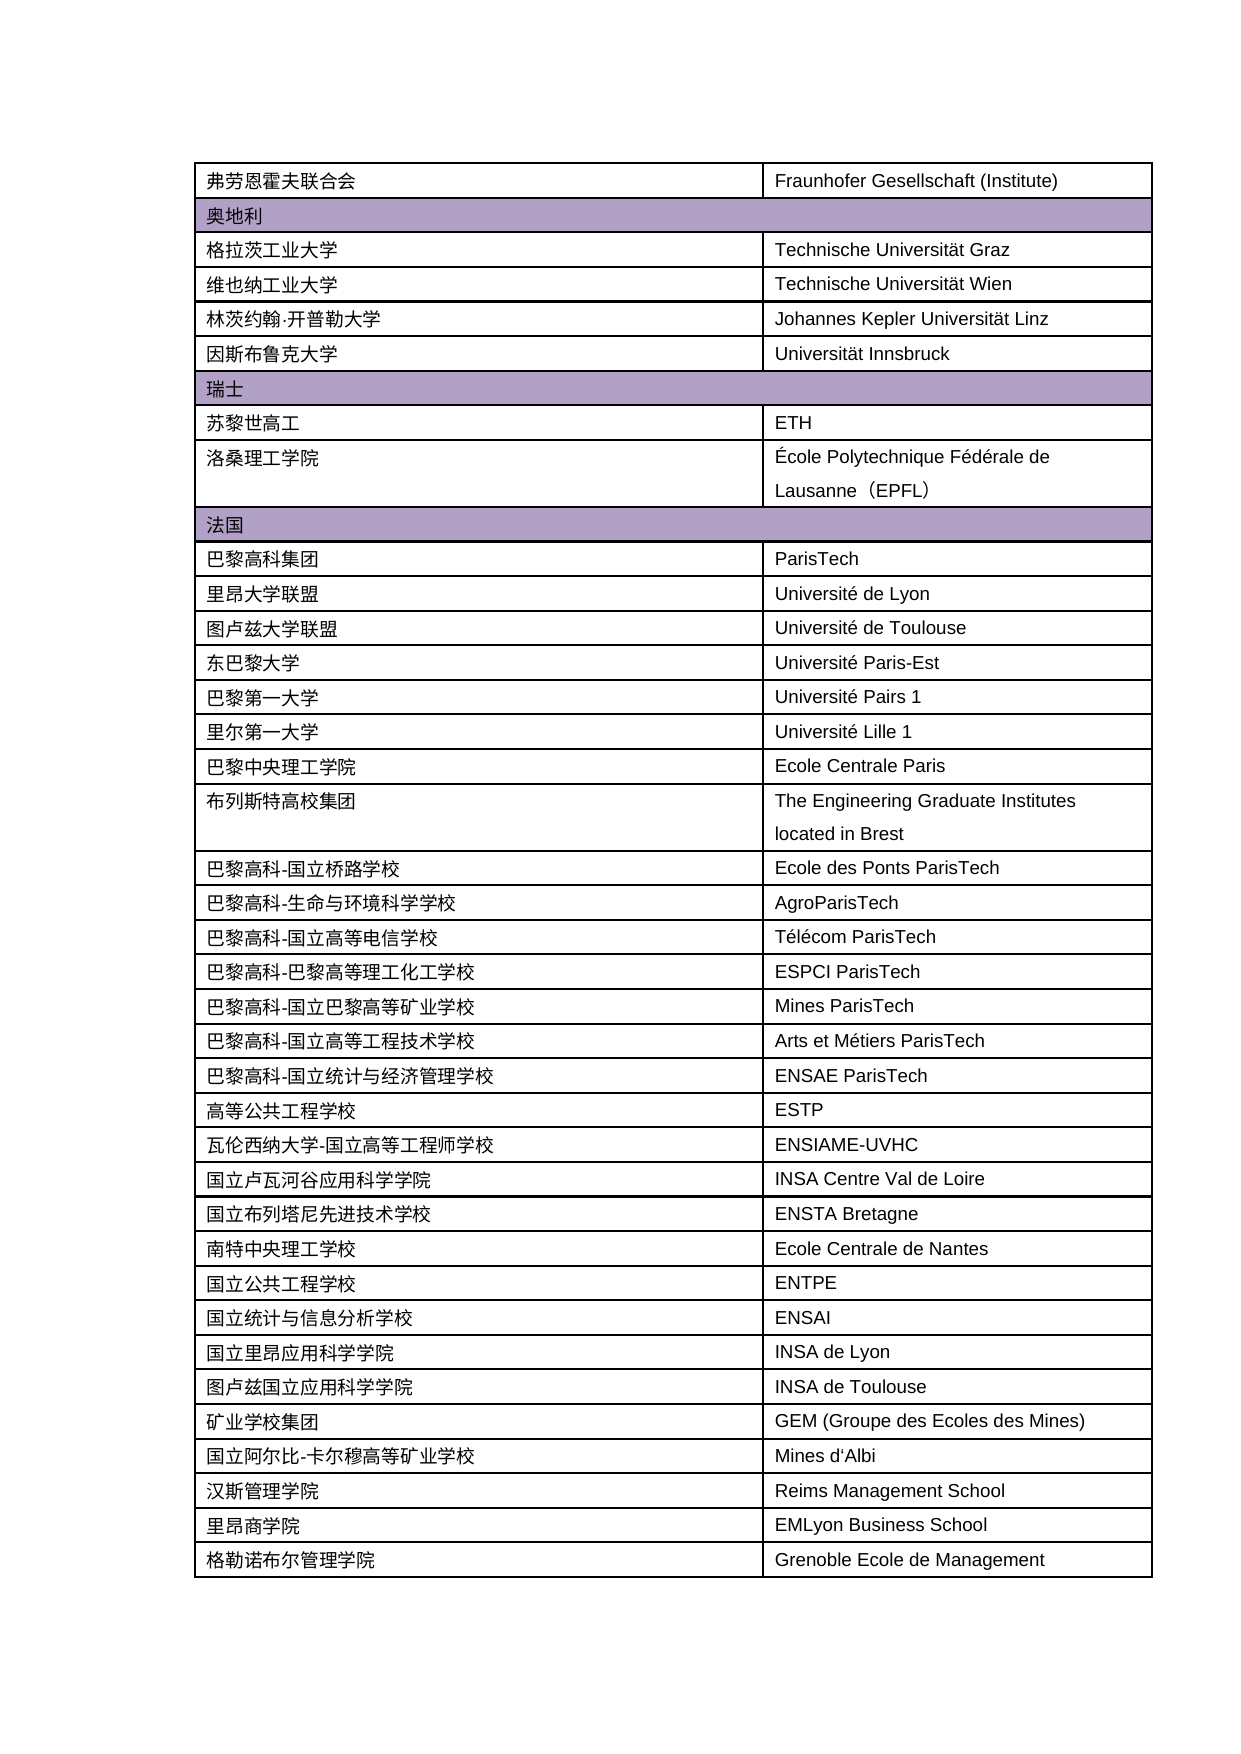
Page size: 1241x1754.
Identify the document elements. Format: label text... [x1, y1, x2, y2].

table_cell 高等公共工程学校 [196, 1094, 762, 1126]
table_cell Arts et Métiers ParisTech [764, 1025, 1151, 1057]
table_cell 国立统计与信息分析学校 [196, 1301, 762, 1334]
table_cell Université Lille 1 [764, 715, 1151, 748]
table_cell ESTP [764, 1094, 1151, 1126]
table_cell The Engineering Graduate Institutes located in Brest [764, 785, 1151, 849]
table_cell INSA Centre Val de Loire [764, 1163, 1151, 1195]
table_cell 瑞士 [196, 372, 1151, 404]
table_cell 巴黎中央理工学院 [196, 750, 762, 782]
table_cell Mines ParisTech [764, 990, 1151, 1022]
table_cell 洛桑理工学院 [196, 441, 762, 506]
table_cell École Polytechnique Fédérale de Lausanne（EPFL） [764, 441, 1151, 506]
table_cell 里昂大学联盟 [196, 577, 762, 609]
table_cell Fraunhofer Gesellschaft (Institute) [764, 164, 1151, 197]
table_cell 图卢兹国立应用科学学院 [196, 1370, 762, 1403]
table_cell 国立布列塔尼先进技术学校 [196, 1198, 762, 1230]
table_cell 汉斯管理学院 [196, 1474, 762, 1507]
table_cell ENSAE ParisTech [764, 1059, 1151, 1092]
table_cell 巴黎高科-生命与环境科学学校 [196, 886, 762, 919]
table_cell Université de Lyon [764, 577, 1151, 609]
table_cell 巴黎高科-国立高等工程技术学校 [196, 1025, 762, 1057]
table_cell 巴黎高科集团 [196, 543, 762, 575]
table_cell 东巴黎大学 [196, 646, 762, 679]
table_cell 巴黎第一大学 [196, 681, 762, 713]
table_cell ENSAI [764, 1301, 1151, 1334]
table_cell 南特中央理工学校 [196, 1232, 762, 1264]
table_cell 林茨约翰·开普勒大学 [196, 303, 762, 335]
table_cell Technische Universität Wien [764, 268, 1151, 300]
table_cell 矿业学校集团 [196, 1405, 762, 1437]
table_cell ENSTA Bretagne [764, 1198, 1151, 1230]
table_cell 国立里昂应用科学学院 [196, 1336, 762, 1368]
table_cell 巴黎高科-国立巴黎高等矿业学校 [196, 990, 762, 1022]
table_cell 苏黎世高工 [196, 406, 762, 439]
table_cell Technische Universität Graz [764, 233, 1151, 266]
table_cell Université de Toulouse [764, 612, 1151, 644]
table_cell 巴黎高科-国立高等电信学校 [196, 921, 762, 953]
table_cell ETH [764, 406, 1151, 439]
table_cell Grenoble Ecole de Management [764, 1543, 1151, 1576]
table_cell Université Paris-Est [764, 646, 1151, 679]
table_cell Université Pairs 1 [764, 681, 1151, 713]
table_cell Johannes Kepler Universität Linz [764, 303, 1151, 335]
table_cell 国立公共工程学校 [196, 1267, 762, 1299]
table_cell Télécom ParisTech [764, 921, 1151, 953]
table_cell INSA de Toulouse [764, 1370, 1151, 1403]
table_cell 国立阿尔比-卡尔穆高等矿业学校 [196, 1440, 762, 1472]
table_cell 维也纳工业大学 [196, 268, 762, 300]
table_cell Universität Innsbruck [764, 337, 1151, 369]
table_cell 格拉茨工业大学 [196, 233, 762, 266]
table_cell 法国 [196, 508, 1151, 540]
table_cell 国立卢瓦河谷应用科学学院 [196, 1163, 762, 1195]
table_cell 巴黎高科-国立统计与经济管理学校 [196, 1059, 762, 1092]
table_cell Ecole Centrale de Nantes [764, 1232, 1151, 1264]
table_cell AgroParisTech [764, 886, 1151, 919]
table_cell 奥地利 [196, 199, 1151, 231]
table_cell EMLyon Business School [764, 1509, 1151, 1541]
table_cell 图卢兹大学联盟 [196, 612, 762, 644]
table_cell 因斯布鲁克大学 [196, 337, 762, 369]
table_cell INSA de Lyon [764, 1336, 1151, 1368]
table_cell 巴黎高科-巴黎高等理工化工学校 [196, 955, 762, 988]
table_cell ENSIAME-UVHC [764, 1128, 1151, 1161]
table_cell Ecole Centrale Paris [764, 750, 1151, 782]
table_cell GEM (Groupe des Ecoles des Mines) [764, 1405, 1151, 1437]
table_cell Mines d‘Albi [764, 1440, 1151, 1472]
table_cell Ecole des Ponts ParisTech [764, 852, 1151, 884]
table_cell ENTPE [764, 1267, 1151, 1299]
table_cell ESPCI ParisTech [764, 955, 1151, 988]
table_cell 瓦伦西纳大学-国立高等工程师学校 [196, 1128, 762, 1161]
table_cell 巴黎高科-国立桥路学校 [196, 852, 762, 884]
table_cell 弗劳恩霍夫联合会 [196, 164, 762, 197]
table_cell ParisTech [764, 543, 1151, 575]
table_cell Reims Management School [764, 1474, 1151, 1507]
table_cell 格勒诺布尔管理学院 [196, 1543, 762, 1576]
table_cell 里尔第一大学 [196, 715, 762, 748]
table_cell 里昂商学院 [196, 1509, 762, 1541]
table_cell 布列斯特高校集团 [196, 785, 762, 849]
